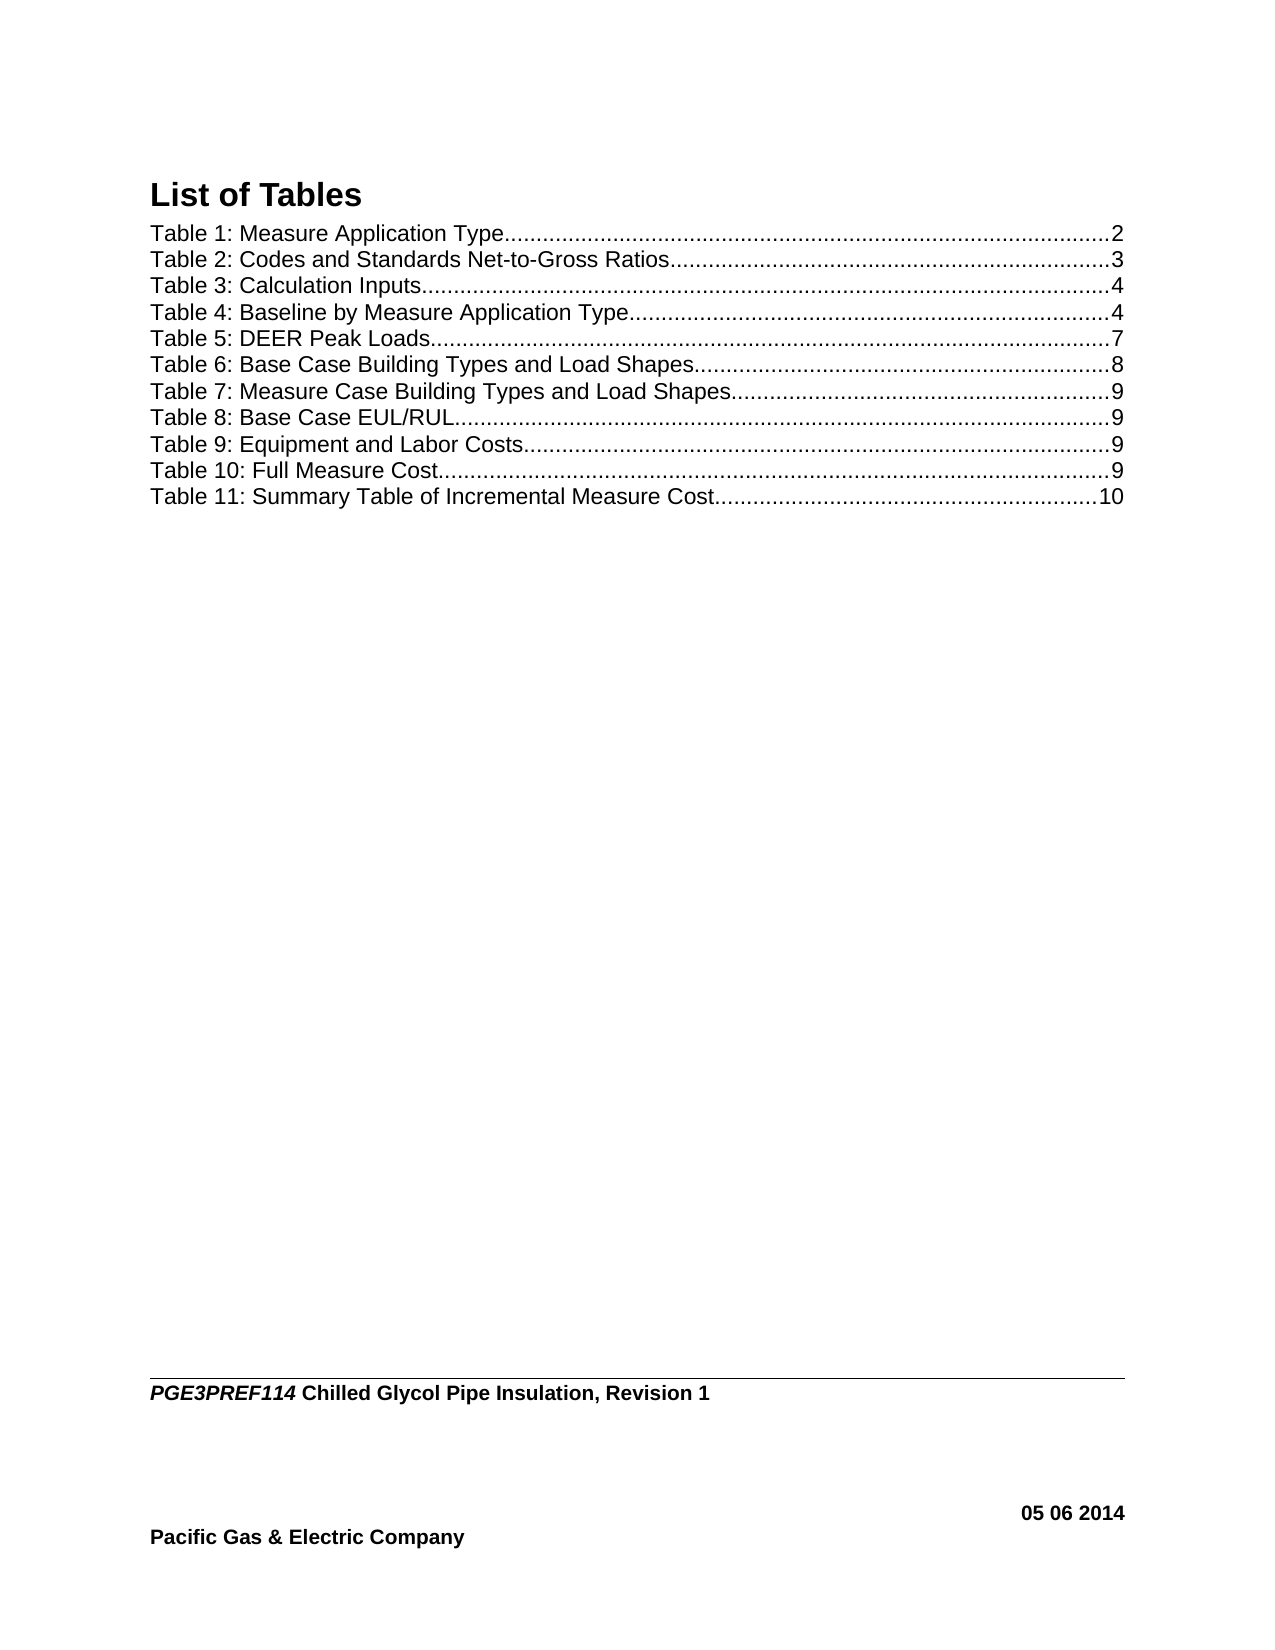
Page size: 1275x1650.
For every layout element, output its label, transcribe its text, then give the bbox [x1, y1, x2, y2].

text Table 9: Equipment and Labor Costs 9 [150, 431, 1125, 457]
text Table 6: Base Case Building Types and Load Shapes 8 [150, 351, 1125, 378]
text Table 11: Summary Table of Incremental Measure Cost 10 [150, 483, 1125, 509]
text Table 7: Measure Case Building Types and Load Shapes 9 [150, 378, 1125, 404]
text Table 1: Measure Application Type 2 [150, 220, 1125, 246]
text Table 8: Base Case EUL/RUL 9 [150, 404, 1125, 431]
text Table 5: DEER Peak Loads 7 [150, 325, 1125, 351]
text Table 3: Calculation Inputs 4 [150, 272, 1125, 299]
text Table 4: Baseline by Measure Application Type 4 [150, 299, 1125, 325]
subtitle List of Tables [150, 175, 1125, 213]
text Table 10: Full Measure Cost 9 [150, 457, 1125, 483]
text Table 2: Codes and Standards Net-to-Gross Ratios 3 [150, 246, 1125, 272]
